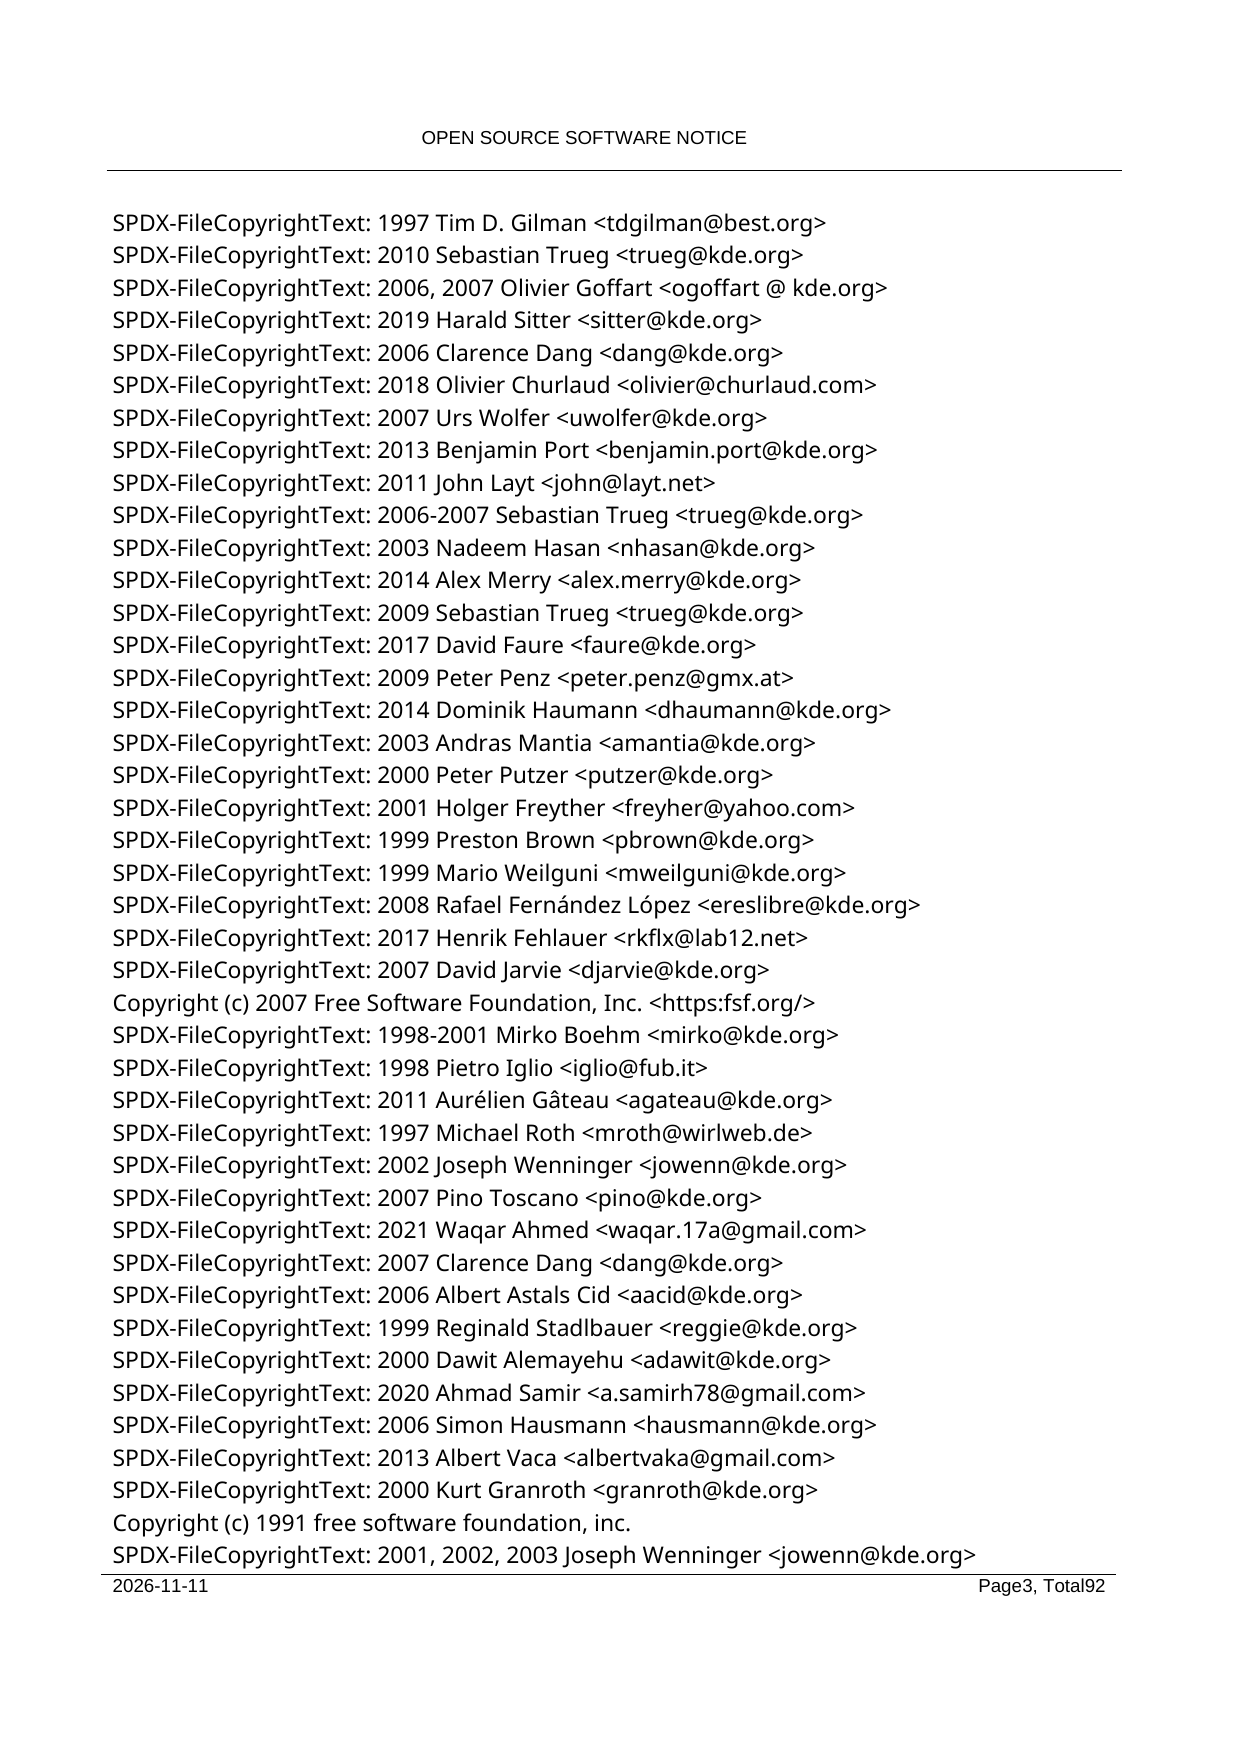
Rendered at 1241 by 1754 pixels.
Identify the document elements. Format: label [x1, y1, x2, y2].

text [112, 206, 1128, 1571]
